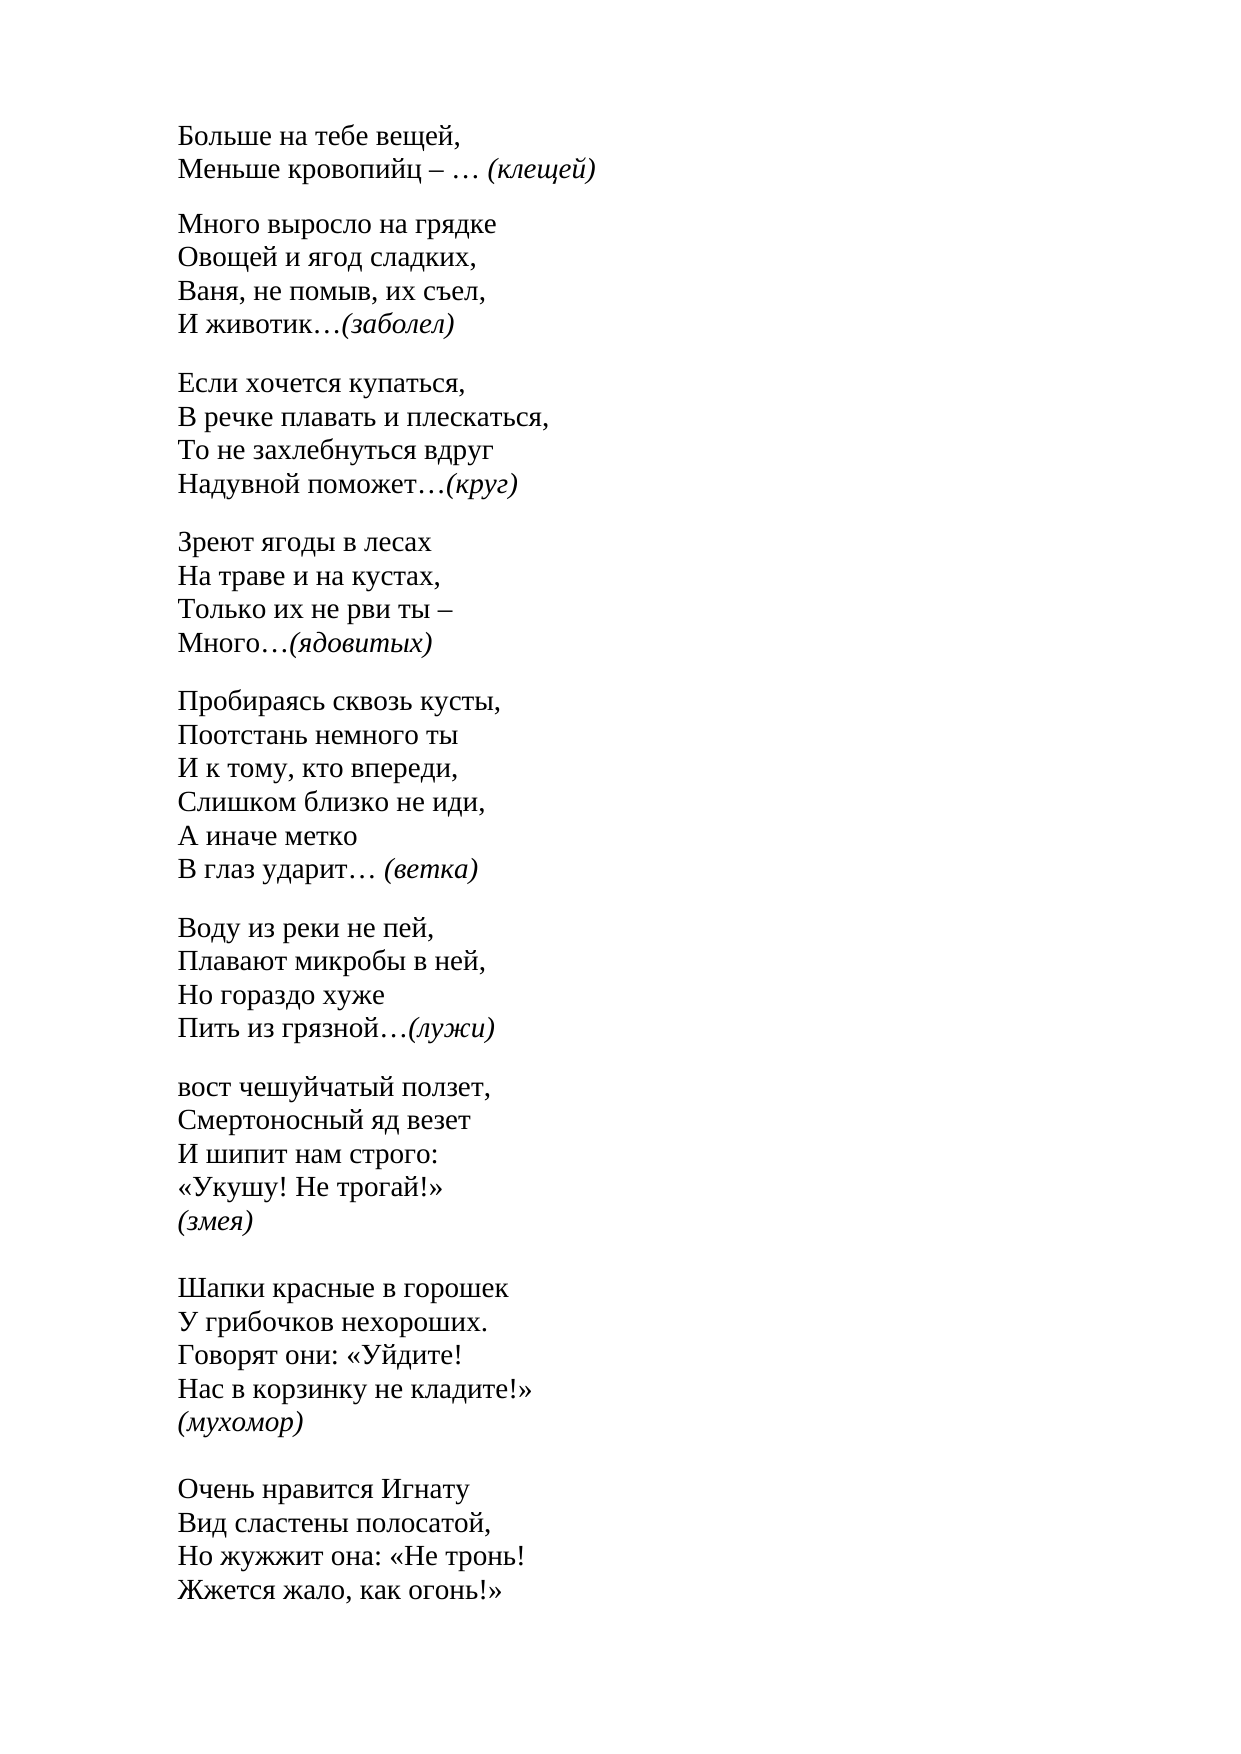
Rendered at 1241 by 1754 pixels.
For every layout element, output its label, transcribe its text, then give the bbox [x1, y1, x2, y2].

text Если хочется купаться, В речке плавать и плескаться, То не захлебнуться вдруг Надувной поможет…(круг) [177, 365, 1152, 499]
text Зреют ягоды в лесах На траве и на кустах, Только их не рви ты – Много…(ядовитых) [177, 524, 1152, 658]
text Много выросло на грядке Овощей и ягод сладких, Ваня, не помыв, их съел, И животик…(заболел) [177, 206, 1152, 340]
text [177, 1069, 1152, 1606]
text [177, 118, 1152, 185]
text Воду из реки не пей, Плавают микробы в ней, Но гораздо хуже Пить из грязной…(лужи) [177, 910, 1152, 1044]
text Пробираясь сквозь кусты, Поотстань немного ты И к тому, кто впереди, Слишком близко не иди, А иначе метко В глаз ударит… (ветка) [177, 683, 1152, 885]
